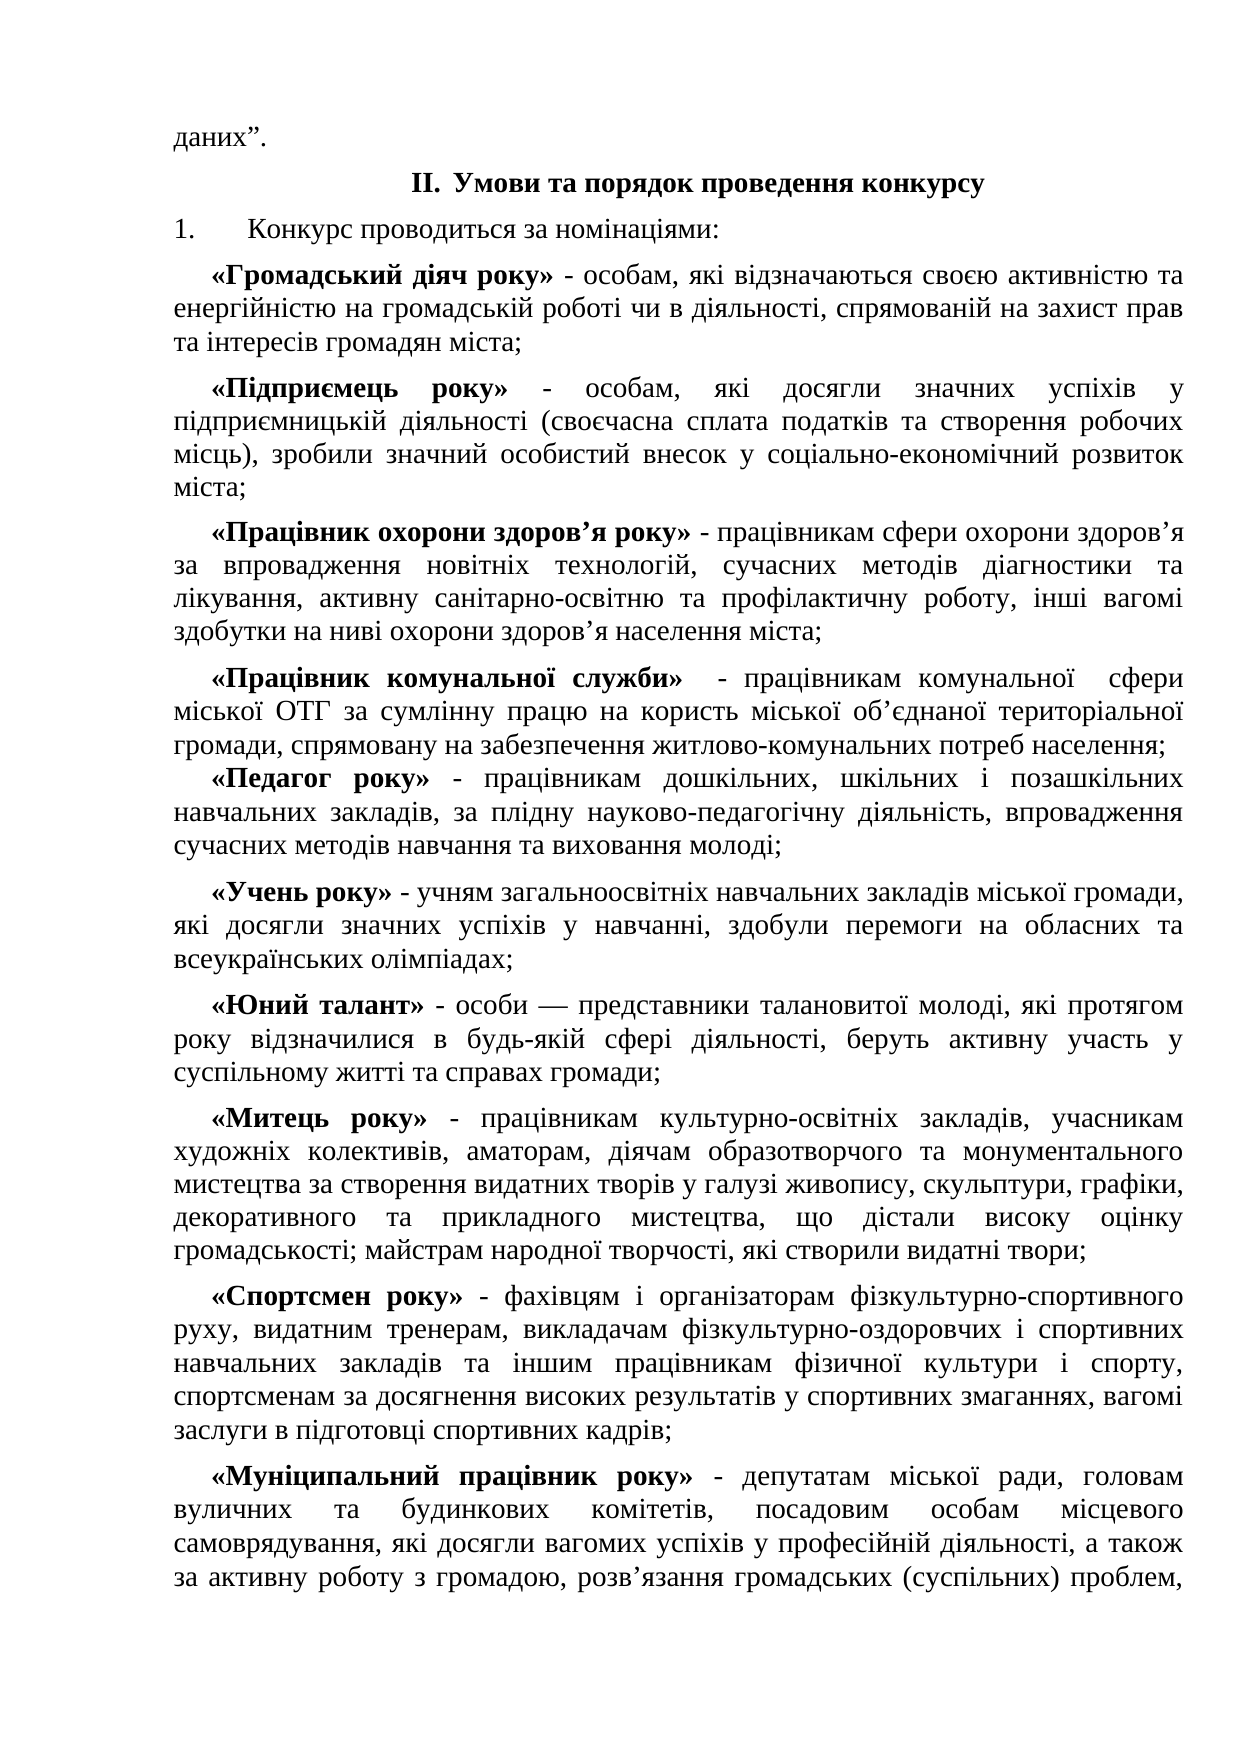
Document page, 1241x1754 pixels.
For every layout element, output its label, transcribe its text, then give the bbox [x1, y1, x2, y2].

text «Працівник комунальної служби» - працівникам комунальної сфери міської ОТГ за сумлінну працю на користь міської об’єднаної територіальної громади, спрямовану на забезпечення житлово-комунальних потреб населення; [173, 660, 1184, 761]
text «Учень року» - учням загальноосвітніх навчальних закладів міської громади, які досягли значних успіхів у навчанні, здобули перемоги на обласних та всеукраїнських олімпіадах; [173, 874, 1184, 975]
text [173, 1459, 1184, 1593]
text «Громадський діяч року» - особам, які відзначаються своєю активністю та енергійністю на громадській роботі чи в діяльності, спрямованій на захист прав та інтересів громадян міста; [173, 257, 1184, 358]
text «Спортсмен року» - фахівцям і організаторам фізкультурно-спортивного руху, видатним тренерам, викладачам фізкультурно-оздоровчих і спортивних навчальних закладів та іншим працівникам фізичної культури і спорту, спортсменам за досягнення високих результатів у спортивних змаганнях, вагомі заслуги в підготовці спортивних кадрів; [173, 1278, 1184, 1446]
text ІІ. Умови та порядок проведення конкурсу [411, 169, 1184, 198]
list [173, 120, 1184, 153]
text «Митець року» - працівникам культурно-освітніх закладів, учасникам художніх колективів, аматорам, діячам образотворчого та монументального мистецтва за створення видатних творів у галузі живопису, скульптури, графіки, декоративного та прикладного мистецтва, що дістали високу оцінку громадськості; майстрам народної творчості, які створили видатні твори; [173, 1101, 1184, 1266]
text «Працівник охорони здоров’я року» - працівникам сфери охорони здоров’я за впровадження новітніх технологій, сучасних методів діагностики та лікування, активну санітарно-освітню та профілактичну роботу, інші вагомі здобутки на ниві охорони здоров’я населення міста; [173, 515, 1184, 647]
list Конкурс проводиться за номінаціями: [173, 215, 1184, 244]
text «Педагог року» - працівникам дошкільних, шкільних і позашкільних навчальних закладів, за плідну науково-педагогічну діяльність, впровадження сучасних методів навчання та виховання молоді; [173, 761, 1184, 861]
text «Юний талант» - особи — представники талановитої молоді, які протягом року відзначилися в будь-якій сфері діяльності, беруть активну участь у суспільному житті та справах громади; [173, 988, 1184, 1088]
text «Підприємець року» - особам, які досягли значних успіхів у підприємницькій діяльності (своєчасна сплата податків та створення робочих місць), зробили значний особистий внесок у соціально-економічний розвиток міста; [173, 371, 1184, 503]
